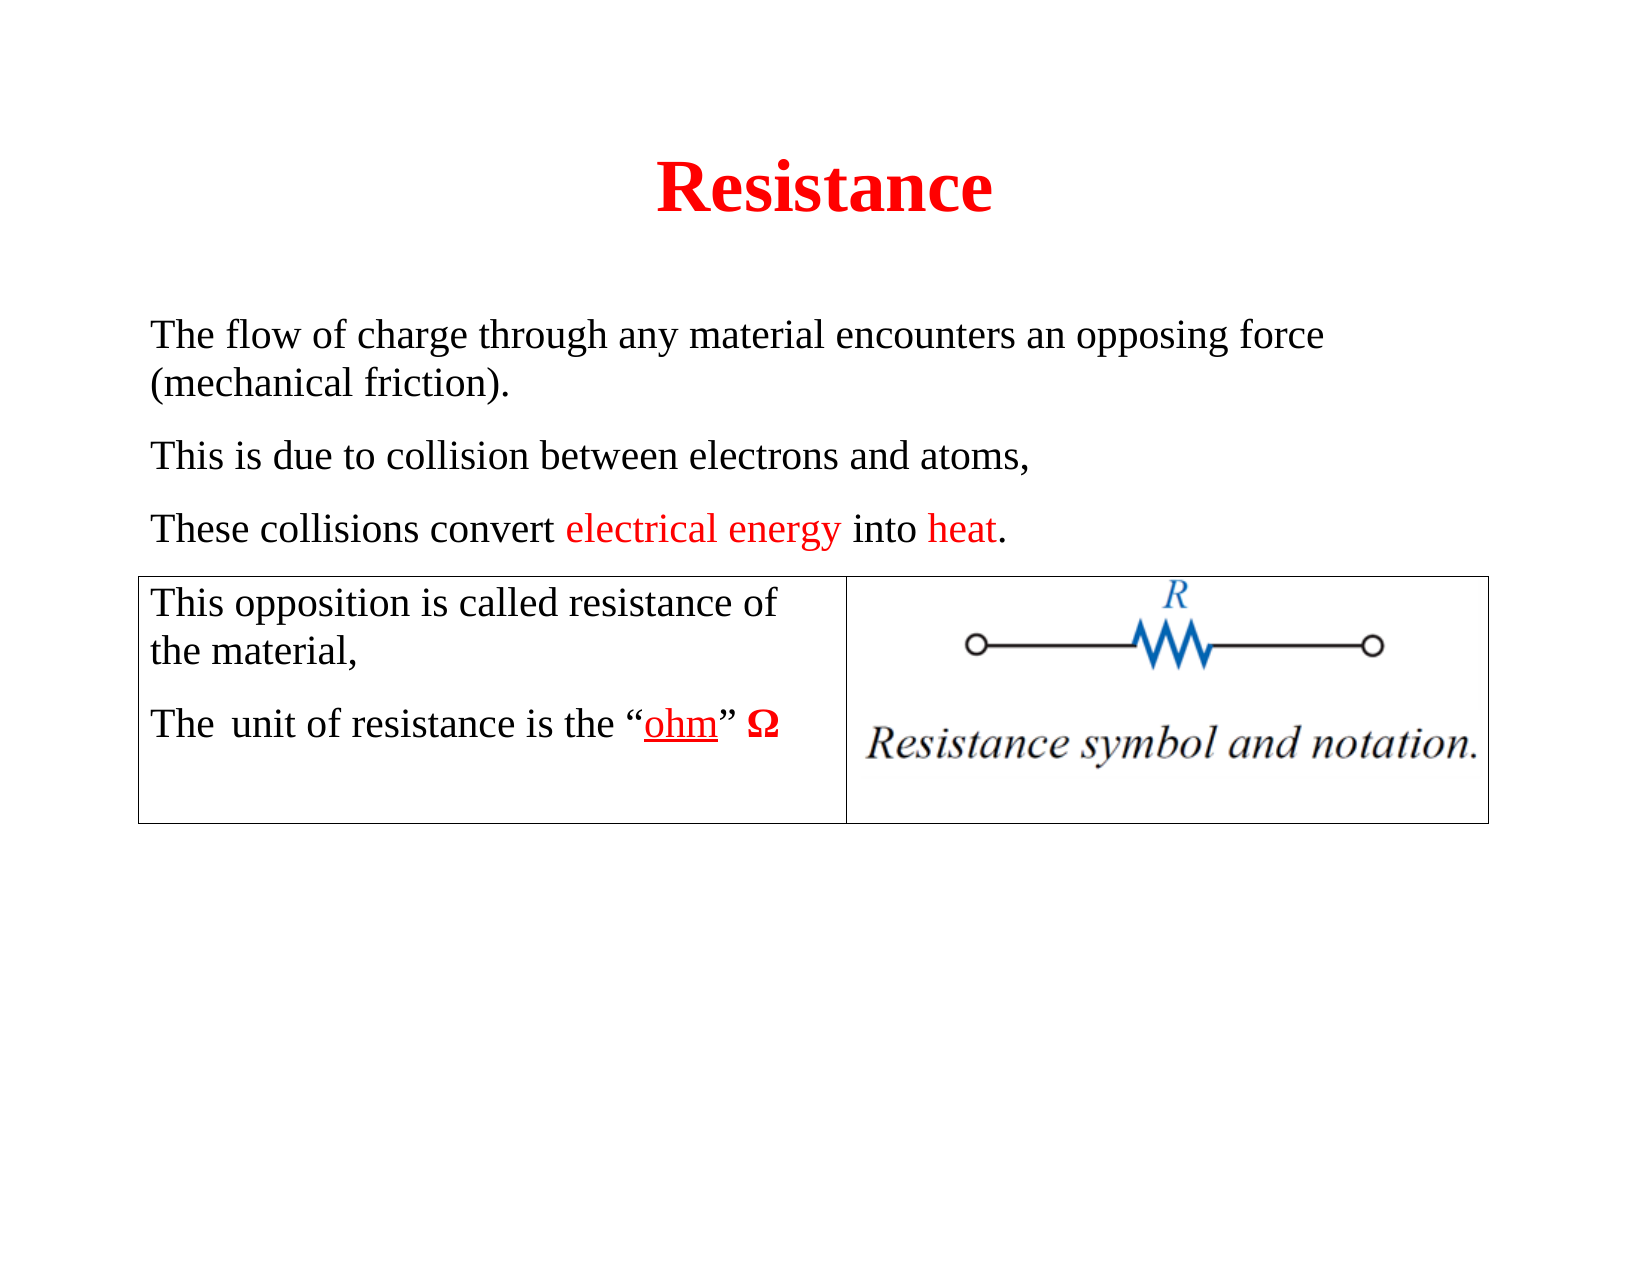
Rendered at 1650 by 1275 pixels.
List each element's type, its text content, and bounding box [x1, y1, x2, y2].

text Resistance [150, 142, 1500, 228]
text This is due to collision between electrons and atoms, [150, 430, 1500, 478]
table_header [847, 577, 858, 823]
text These collisions convert electrical energy into heat. [150, 503, 1500, 551]
text The flow of charge through any material encounters an opposing force (mechanical friction). [150, 309, 1500, 405]
table_header This opposition is called resistance of the material, The unit of resistance is the “ohm” Ω [139, 577, 846, 823]
picture [858, 577, 1488, 823]
